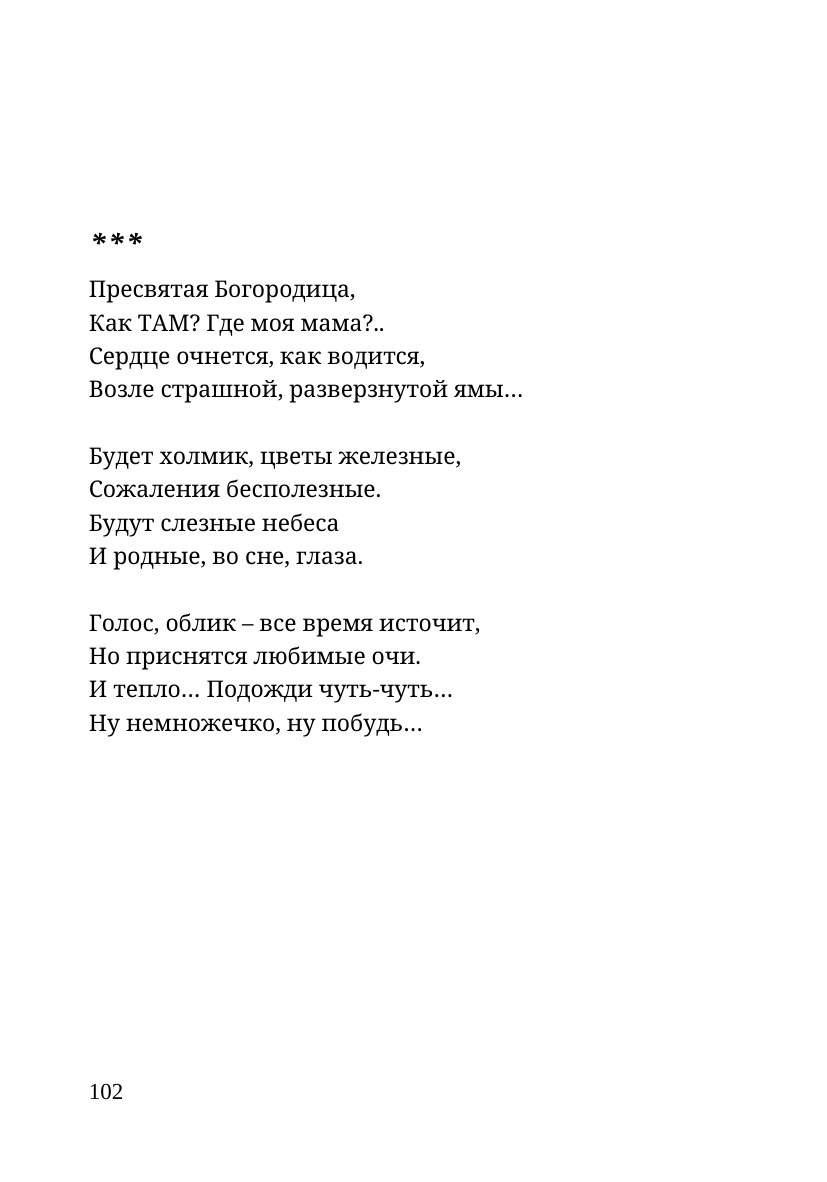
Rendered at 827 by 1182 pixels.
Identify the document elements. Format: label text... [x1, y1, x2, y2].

text *** [89, 224, 703, 263]
text Пресвятая Богородица, Как ТАМ? Где моя мама?.. Сердце очнется, как водится, Возле страшной, разверзнутой ямы… Будет холмик, цветы железные, Сожаления бесполезные. Будут слезные небеса И родные, во сне, глаза. Голос, облик – все время источит, Но приснятся любимые очи. И тепло… Подожди чуть-чуть… Ну немножечко, ну побудь… [89, 271, 703, 738]
